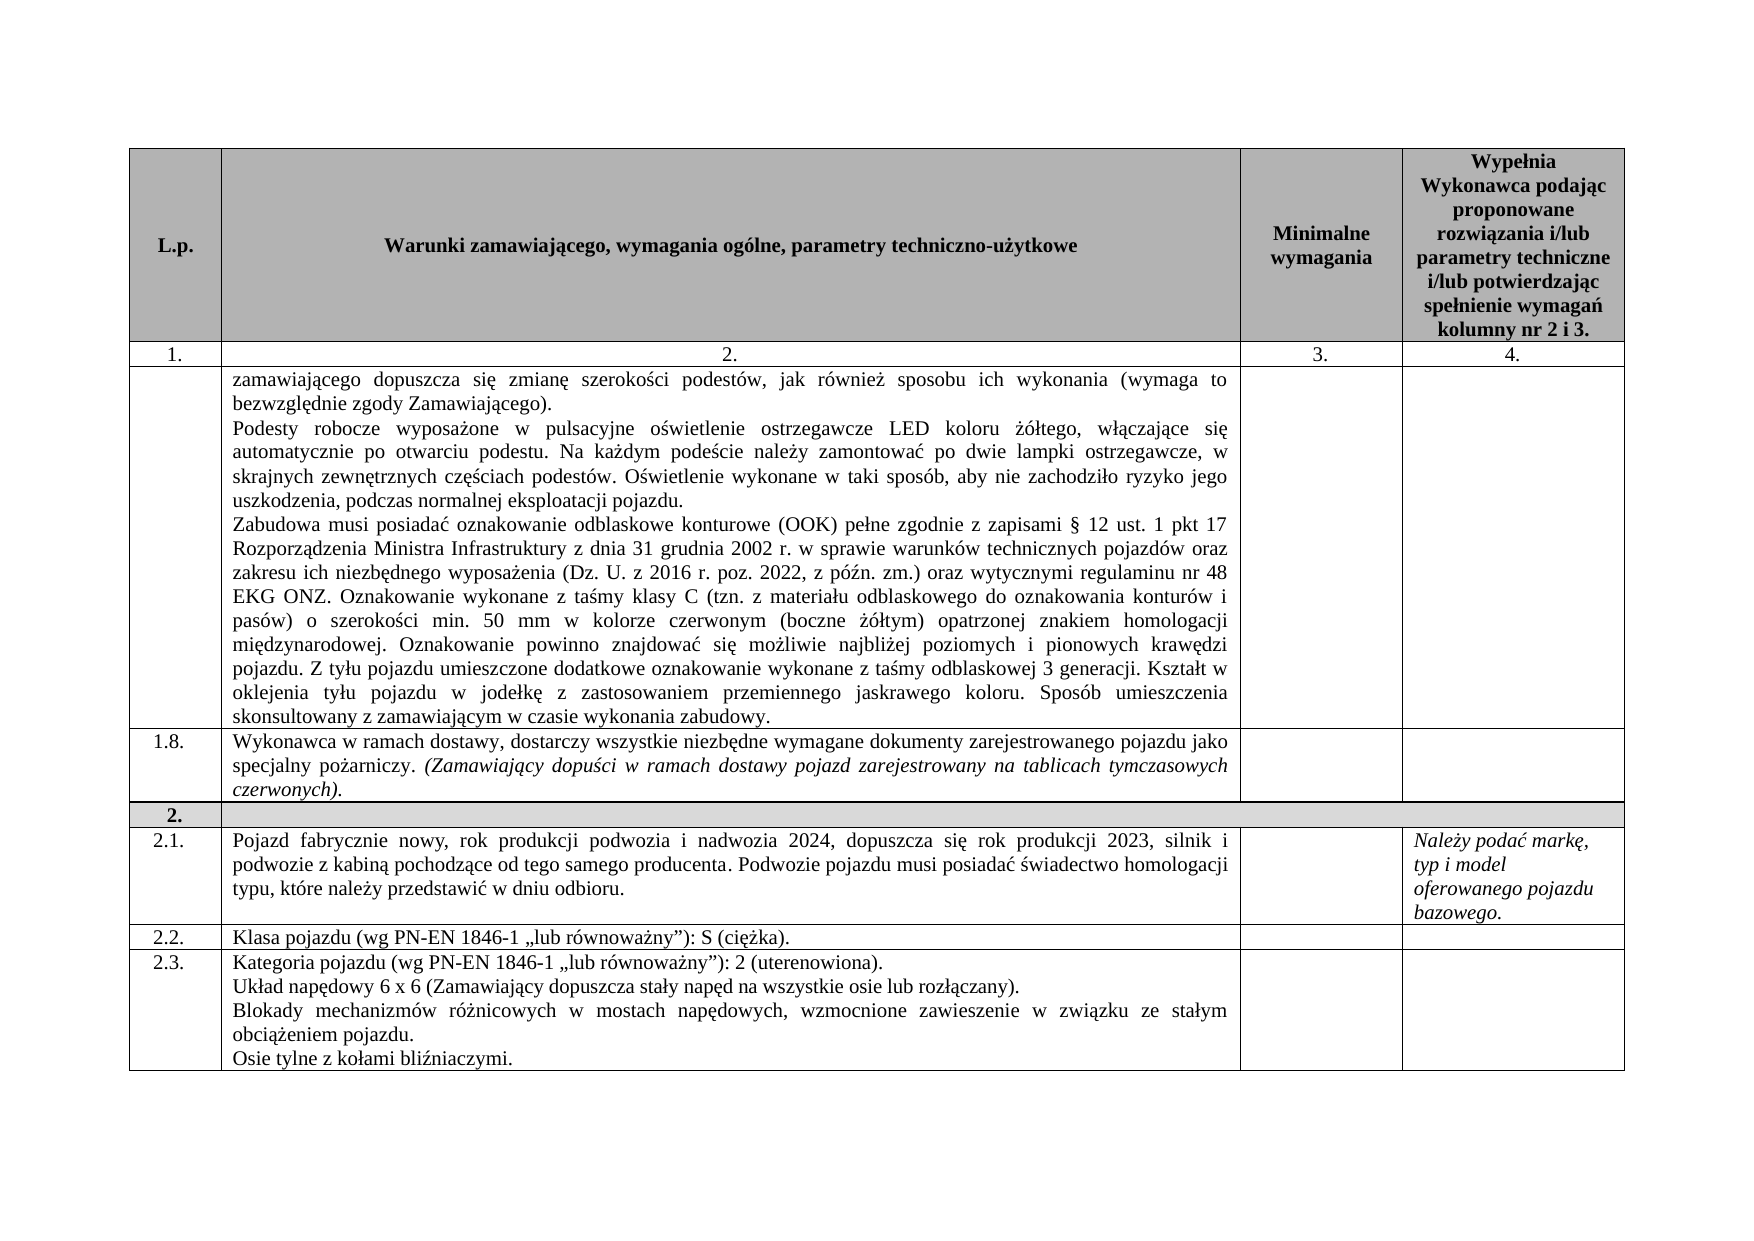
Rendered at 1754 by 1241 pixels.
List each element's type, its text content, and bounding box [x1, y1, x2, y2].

table_cell [1241, 367, 1402, 728]
table_cell Klasa pojazdu (wg PN-EN 1846-1 „lub równoważny”): S (ciężka). [222, 925, 1240, 949]
table_cell [130, 950, 221, 1070]
table_cell [1241, 828, 1402, 924]
table_cell [1241, 729, 1402, 801]
table_header L.p. [130, 149, 221, 341]
table_cell [130, 367, 221, 728]
table_cell Należy podać markę, typ i model oferowanego pojazdu bazowego. [1403, 828, 1624, 924]
table_cell [130, 342, 221, 366]
table_header Warunki zamawiającego, wymagania ogólne, parametry techniczno-użytkowe [222, 149, 1240, 341]
table_cell [130, 729, 221, 801]
table_cell Wykonawca w ramach dostawy, dostarczy wszystkie niezbędne wymagane dokumenty zarejestrowanego pojazdu jako specjalny pożarniczy. (Zamawiający dopuści w ramach dostawy pojazd zarejestrowany na tablicach tymczasowych czerwonych). [222, 729, 1240, 801]
table_cell [222, 803, 1624, 827]
table_header Wypełnia Wykonawca podając proponowane rozwiązania i/lub parametry techniczne i/lub potwierdzając spełnienie wymagań kolumny nr 2 i 3. [1403, 149, 1624, 341]
table_cell [1403, 342, 1624, 366]
table_cell [1403, 367, 1624, 728]
table_cell [222, 342, 1240, 366]
table_cell [1241, 950, 1402, 1070]
table_cell [130, 828, 221, 924]
table_cell Pojazd fabrycznie nowy, rok produkcji podwozia i nadwozia 2024, dopuszcza się rok produkcji 2023, silnik i podwozie z kabiną pochodzące od tego samego producenta. Podwozie pojazdu musi posiadać świadectwo homologacji typu, które należy przedstawić w dniu odbioru. [222, 828, 1240, 924]
table_cell [130, 925, 221, 949]
table_cell [1403, 729, 1624, 801]
table_cell [1403, 925, 1624, 949]
table_cell [1241, 925, 1402, 949]
table_header Minimalne wymagania [1241, 149, 1402, 341]
table_cell [130, 803, 221, 827]
table_cell [1241, 342, 1402, 366]
table_cell [1403, 950, 1624, 1070]
table_cell Kategoria pojazdu (wg PN-EN 1846-1 „lub równoważny”): 2 (uterenowiona). Układ napędowy 6 x 6 (Zamawiający dopuszcza stały napęd na wszystkie osie lub rozłączany). Blokady mechanizmów różnicowych w mostach napędowych, wzmocnione zawieszenie w związku ze stałym obciążeniem pojazdu. Osie tylne z kołami bliźniaczymi. [222, 950, 1240, 1070]
